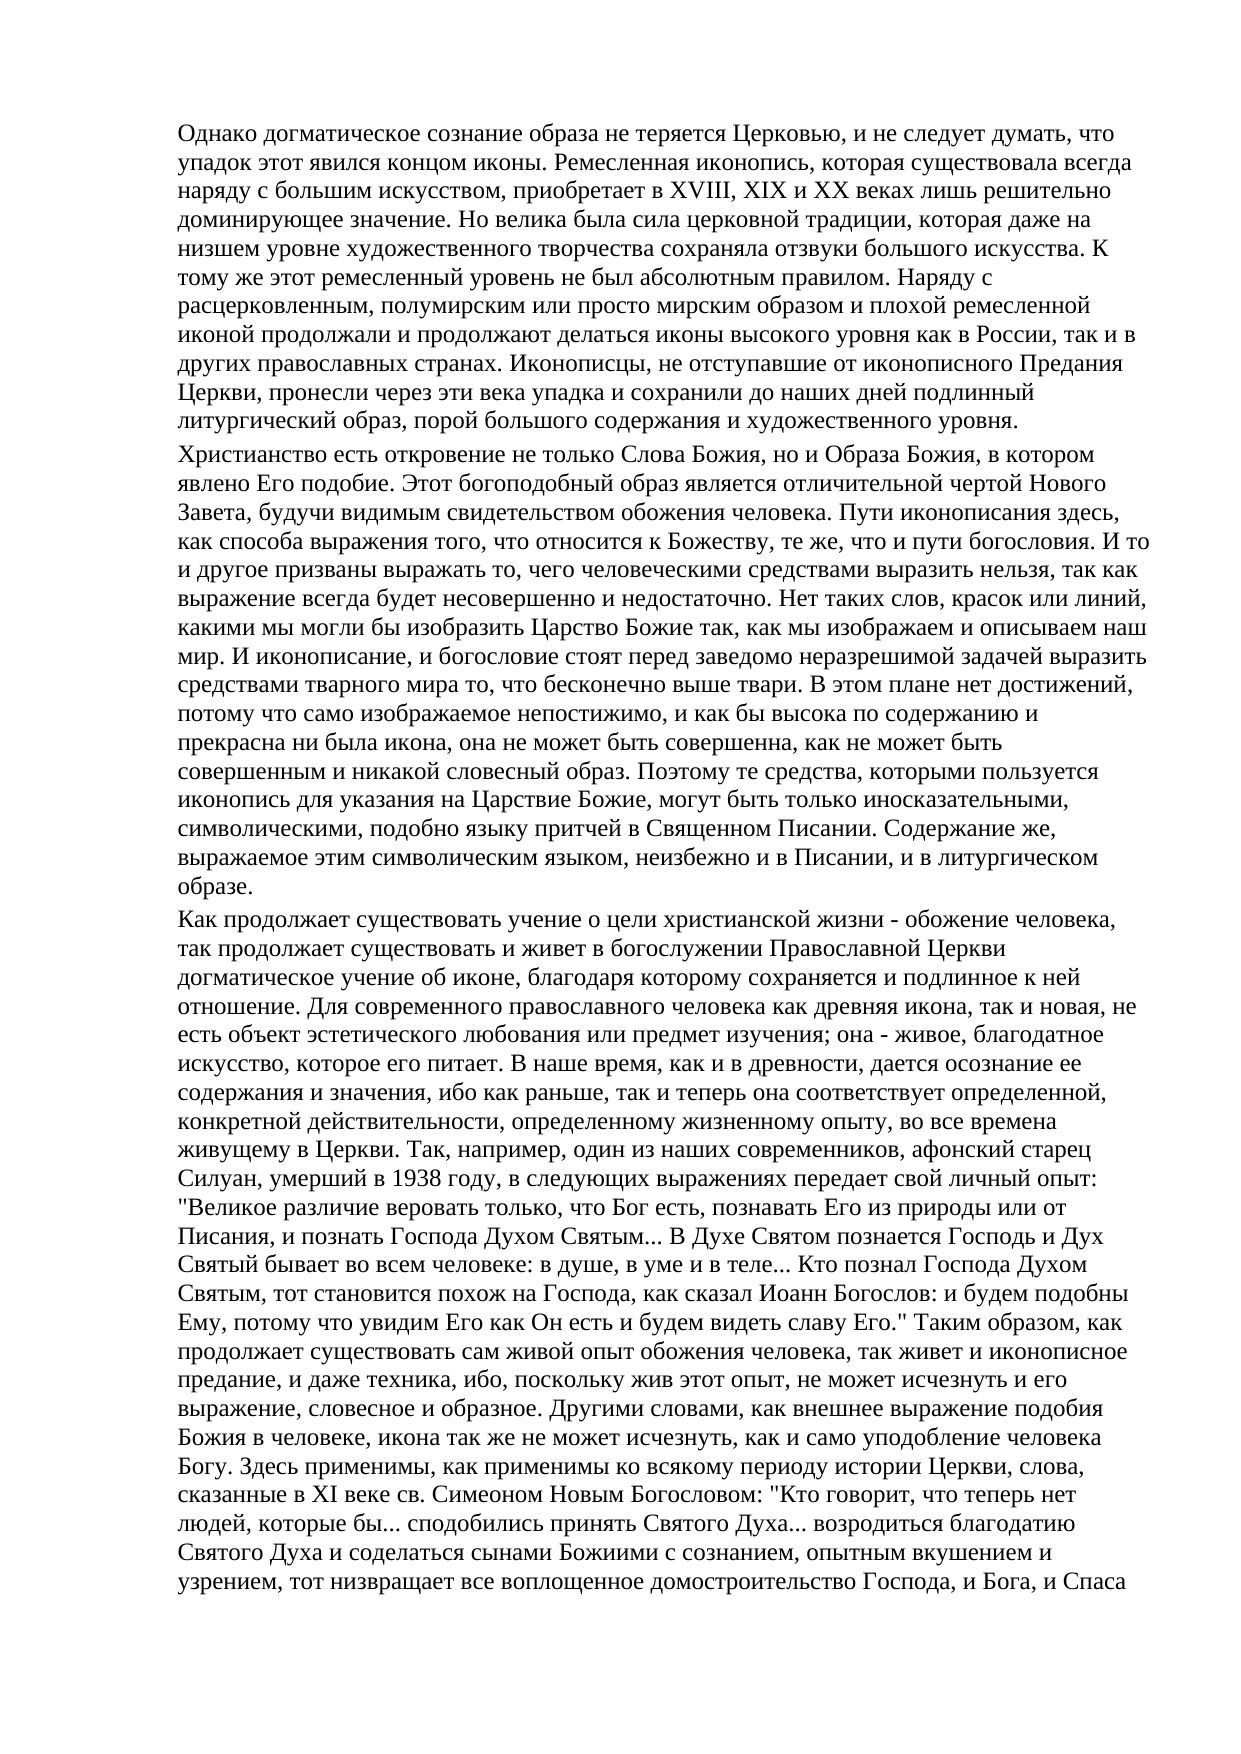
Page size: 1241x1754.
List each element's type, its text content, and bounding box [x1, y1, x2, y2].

text Христианство есть откровение не только Слова Божия, но и Образа Божия, в котором явлено Его подобие. Этот богоподобный образ является отличительной чертой Нового Завета, будучи видимым свидетельством обожения человека. Пути иконописания здесь, как способа выражения того, что относится к Божеству, те же, что и пути богословия. И то и другое призваны выражать то, чего человеческими средствами выразить нельзя, так как выражение всегда будет несовершенно и недостаточно. Нет таких слов, красок или линий, какими мы могли бы изобразить Царство Божие так, как мы изображаем и описываем наш мир. И иконописание, и богословие стоят перед заведомо неразрешимой задачей выразить средствами тварного мира то, что бесконечно выше твари. В этом плане нет достижений, потому что само изображаемое непостижимо, и как бы высока по содержанию и прекрасна ни была икона, она не может быть совершенна, как не может быть совершенным и никакой словесный образ. Поэтому те средства, которыми пользуется иконопись для указания на Царствие Божие, могут быть только иносказательными, символическими, подобно языку притчей в Священном Писании. Содержание же, выражаемое этим символическим языком, неизбежно и в Писании, и в литургическом образе. [177, 439, 1152, 899]
text Однако догматическое сознание образа не теряется Церковью, и не следует думать, что упадок этот явился концом иконы. Ремесленная иконопись, которая существовала всегда наряду с большим искусством, приобретает в XVIII, XIX и XX веках лишь решительно доминирующее значение. Но велика была сила церковной традиции, которая даже на низшем уровне художественного творчества сохраняла отзвуки большого искусства. К тому же этот ремесленный уровень не был абсолютным правилом. Наряду с расцерковленным, полумирским или просто мирским образом и плохой ремесленной иконой продолжали и продолжают делаться иконы высокого уровня как в России, так и в других православных странах. Иконописцы, не отступавшие от иконописного Предания Церкви, пронесли через эти века упадка и сохранили до наших дней подлинный литургический образ, порой большого содержания и художественного уровня. [177, 118, 1152, 434]
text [177, 904, 1152, 1594]
